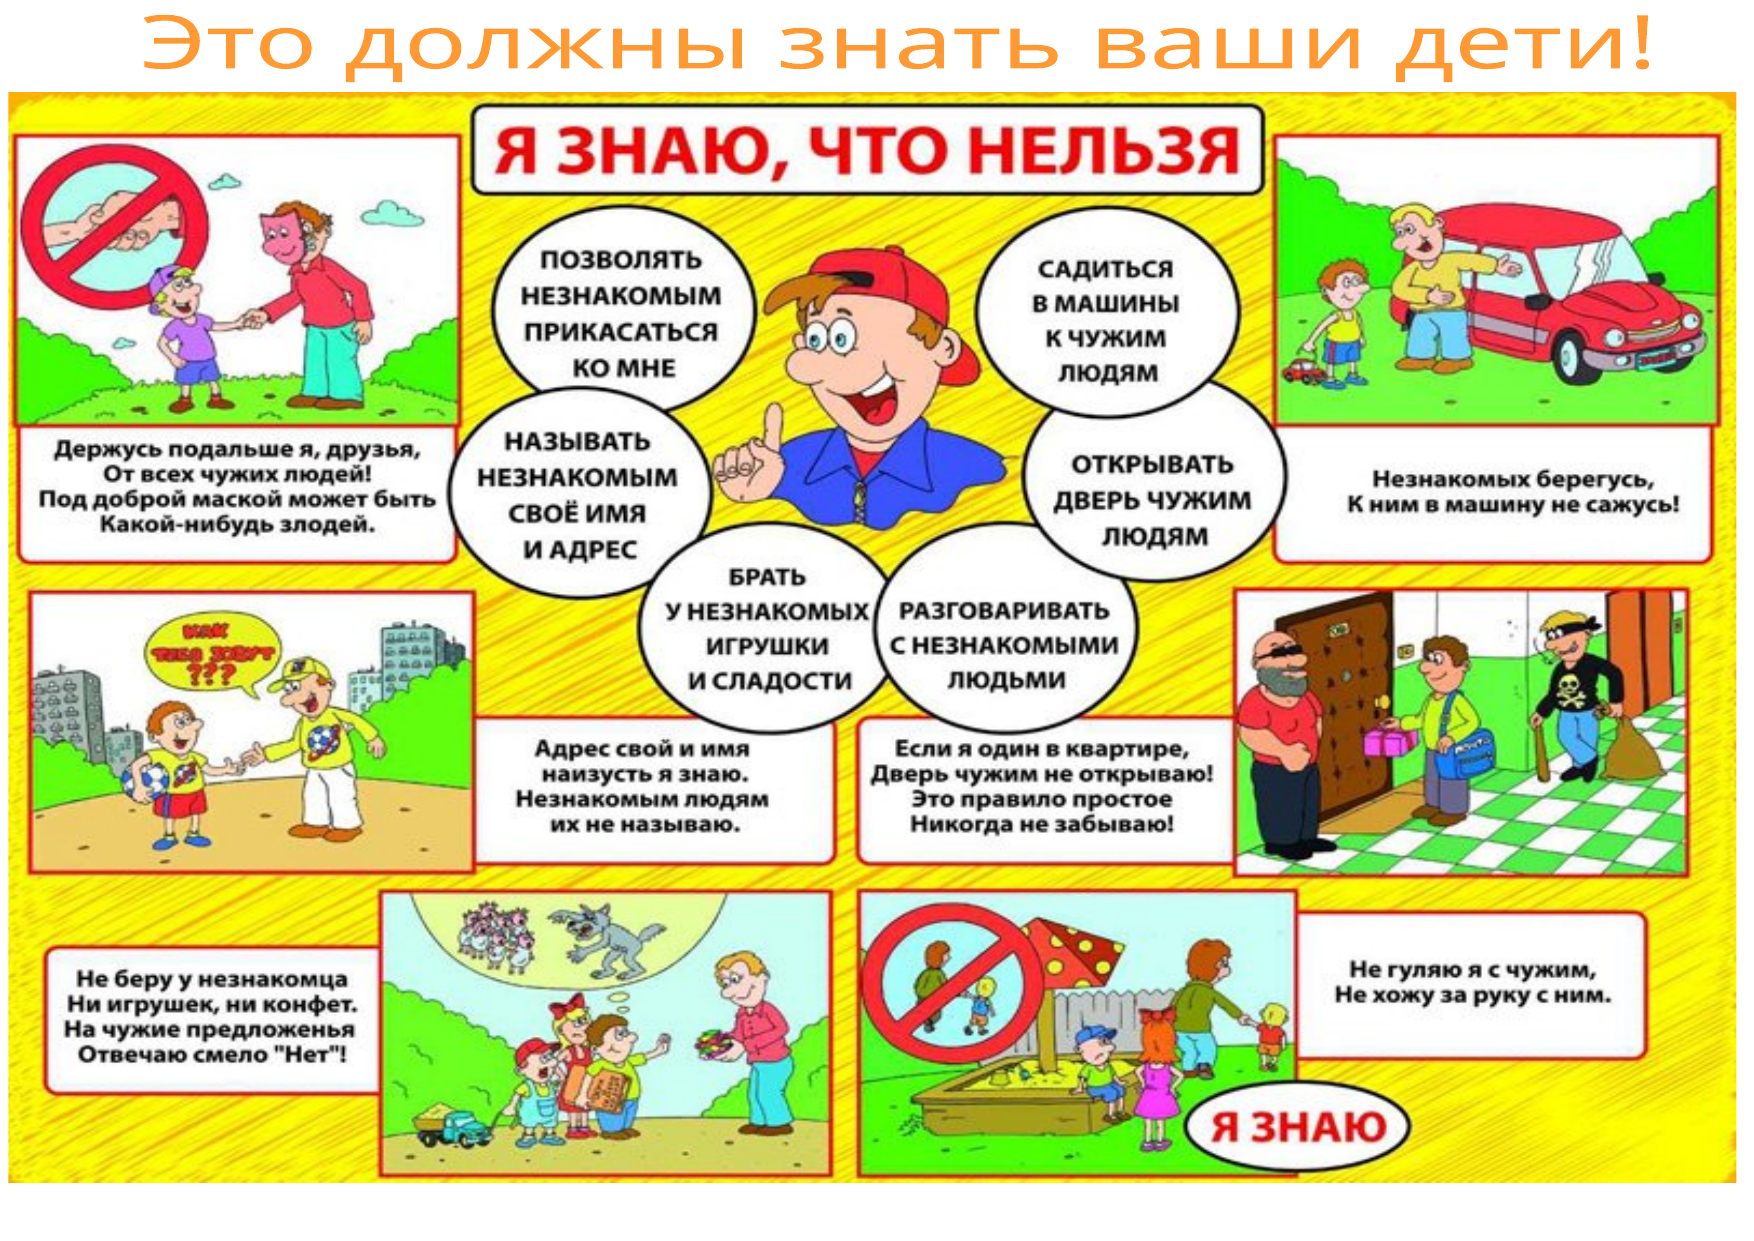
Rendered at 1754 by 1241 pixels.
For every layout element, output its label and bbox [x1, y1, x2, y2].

picture [8, 92, 1737, 1183]
